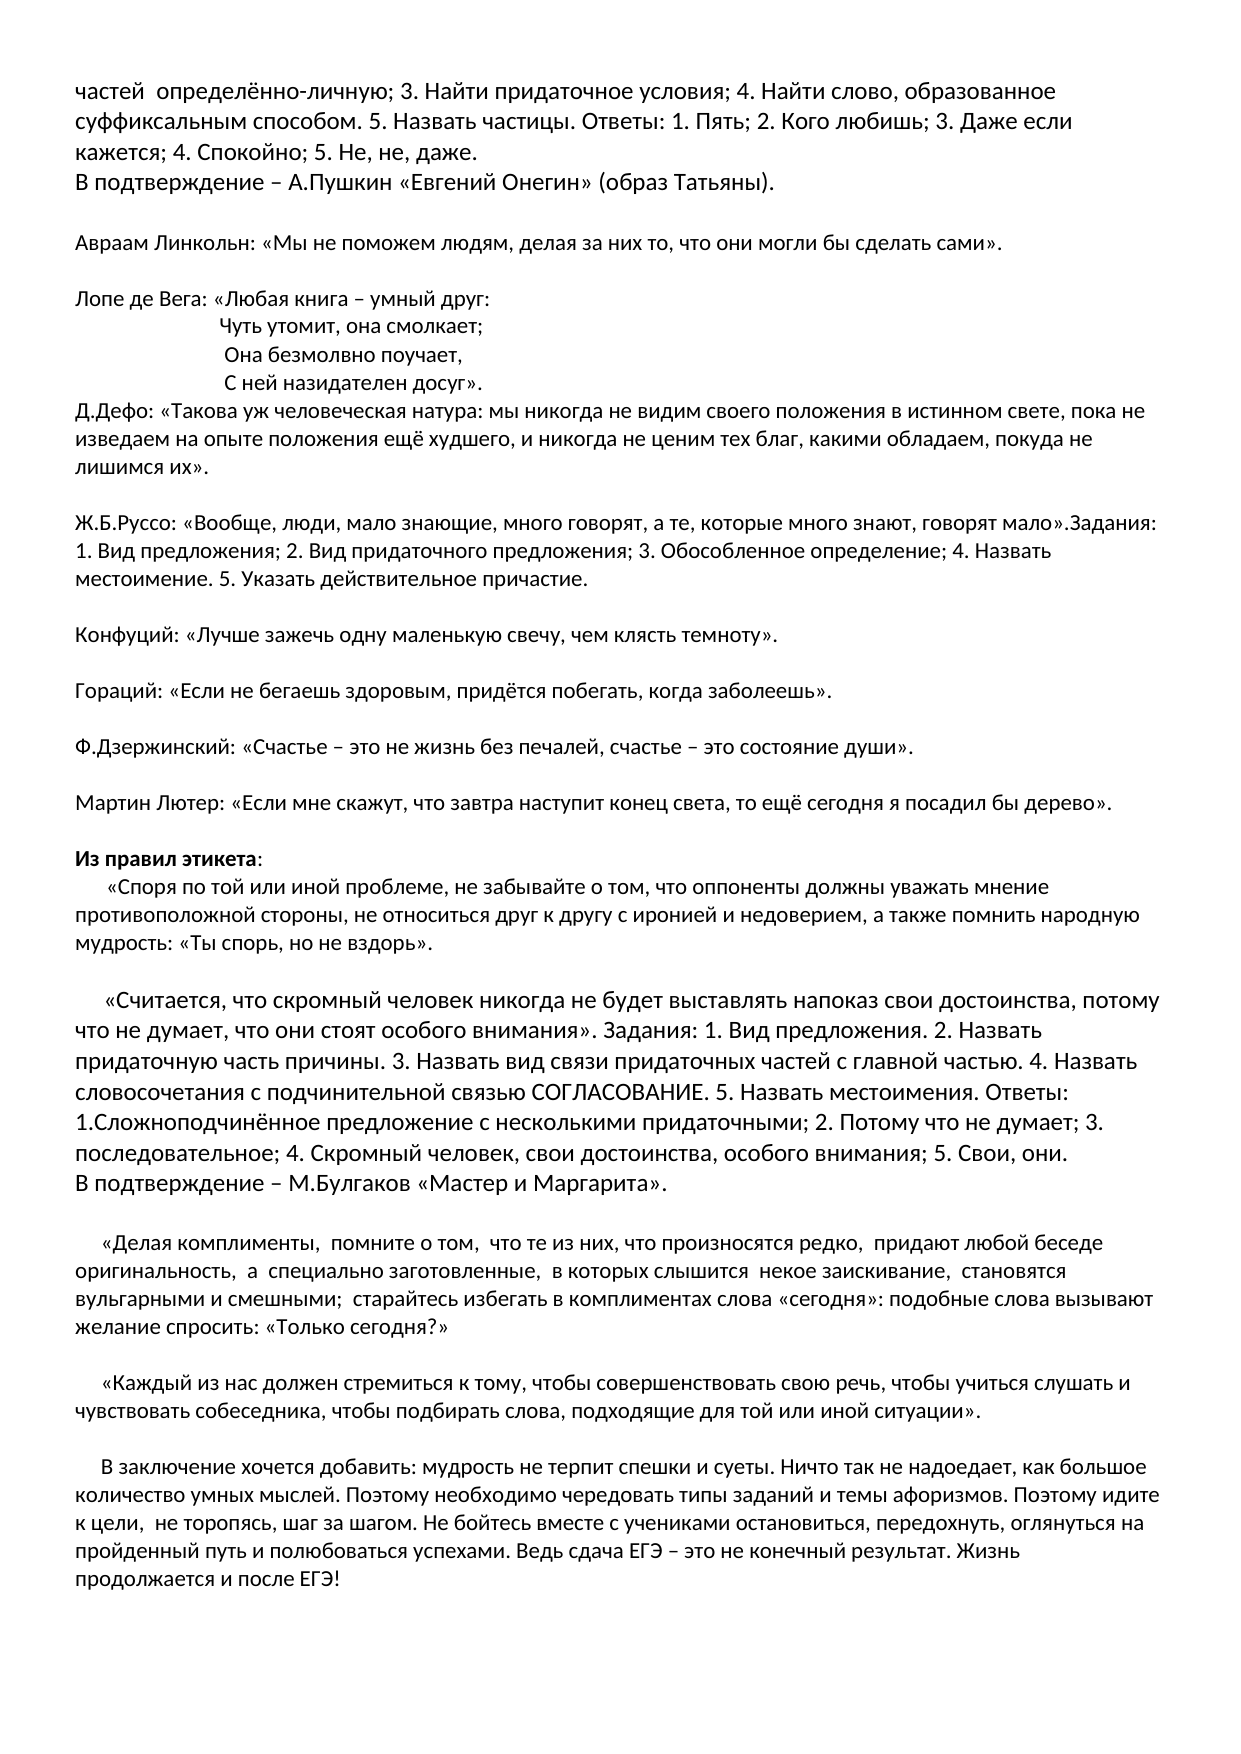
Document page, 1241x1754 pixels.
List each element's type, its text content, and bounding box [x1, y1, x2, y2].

text Лопе де Вега: «Любая книга – умный друг: [75, 284, 1165, 312]
text Ф.Дзержинский: «Счастье – это не жизнь без печалей, счастье – это состояние души». [75, 732, 1165, 760]
text Чуть утомит, она смолкает; [75, 312, 1165, 340]
text Ж.Б.Руссо: «Вообще, люди, мало знающие, много говорят, а те, которые много знают, говорят мало».Задания: 1. Вид предложения; 2. Вид придаточного предложения; 3. Обособленное определение; 4. Назвать местоимение. 5. Указать действительное причастие. [75, 508, 1165, 592]
text В подтверждение – М.Булгаков «Мастер и Маргарита». [75, 1167, 1165, 1198]
text Гораций: «Если не бегаешь здоровым, придётся побегать, когда заболеешь». [75, 676, 1165, 704]
text В подтверждение – А.Пушкин «Евгений Онегин» (образ Татьяны). [75, 167, 1165, 197]
text Из правил этикета: [75, 844, 1165, 872]
text Конфуций: «Лучше зажечь одну маленькую свечу, чем клясть темноту». [75, 620, 1165, 648]
text Мартин Лютер: «Если мне скажут, что завтра наступит конец света, то ещё сегодня я посадил бы дерево». [75, 788, 1165, 816]
text С ней назидателен досуг». [75, 368, 1165, 396]
text «Считается, что скромный человек никогда не будет выставлять напоказ свои достоинства, потому что не думает, что они стоят особого внимания». Задания: 1. Вид предложения. 2. Назвать придаточную часть причины. 3. Назвать вид связи придаточных частей с главной частью. 4. Назвать словосочетания с подчинительной связью СОГЛАСОВАНИЕ. 5. Назвать местоимения. Ответы: 1.Сложноподчинённое предложение с несколькими придаточными; 2. Потому что не думает; 3. последовательное; 4. Скромный человек, свои достоинства, особого внимания; 5. Свои, они. [75, 984, 1165, 1167]
text Д.Дефо: «Такова уж человеческая натура: мы никогда не видим своего положения в истинном свете, пока не изведаем на опыте положения ещё худшего, и никогда не ценим тех благ, какими обладаем, покуда не лишимся их». [75, 396, 1165, 480]
text В заключение хочется добавить: мудрость не терпит спешки и суеты. Ничто так не надоедает, как большое количество умных мыслей. Поэтому необходимо чередовать типы заданий и темы афоризмов. Поэтому идите к цели, не торопясь, шаг за шагом. Не бойтесь вместе с учениками остановиться, передохнуть, оглянуться на пройденный путь и полюбоваться успехами. Ведь сдача ЕГЭ – это не конечный результат. Жизнь продолжается и после ЕГЭ! [75, 1452, 1165, 1593]
text Она безмолвно поучает, [75, 340, 1165, 368]
text «Каждый из нас должен стремиться к тому, чтобы совершенствовать свою речь, чтобы учиться слушать и чувствовать собеседника, чтобы подбирать слова, подходящие для той или иной ситуации». [75, 1368, 1165, 1424]
text Авраам Линкольн: «Мы не поможем людям, делая за них то, что они могли бы сделать сами». [75, 228, 1165, 256]
text «Споря по той или иной проблеме, не забывайте о том, что оппоненты должны уважать мнение противоположной стороны, не относиться друг к другу с иронией и недоверием, а также помнить народную мудрость: «Ты спорь, но не вздорь». [75, 872, 1165, 956]
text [75, 75, 1165, 167]
text «Делая комплименты, помните о том, что те из них, что произносятся редко, придают любой беседе оригинальность, а специально заготовленные, в которых слышится некое заискивание, становятся вульгарными и смешными; старайтесь избегать в комплиментах слова «сегодня»: подобные слова вызывают желание спросить: «Только сегодня?» [75, 1228, 1165, 1340]
